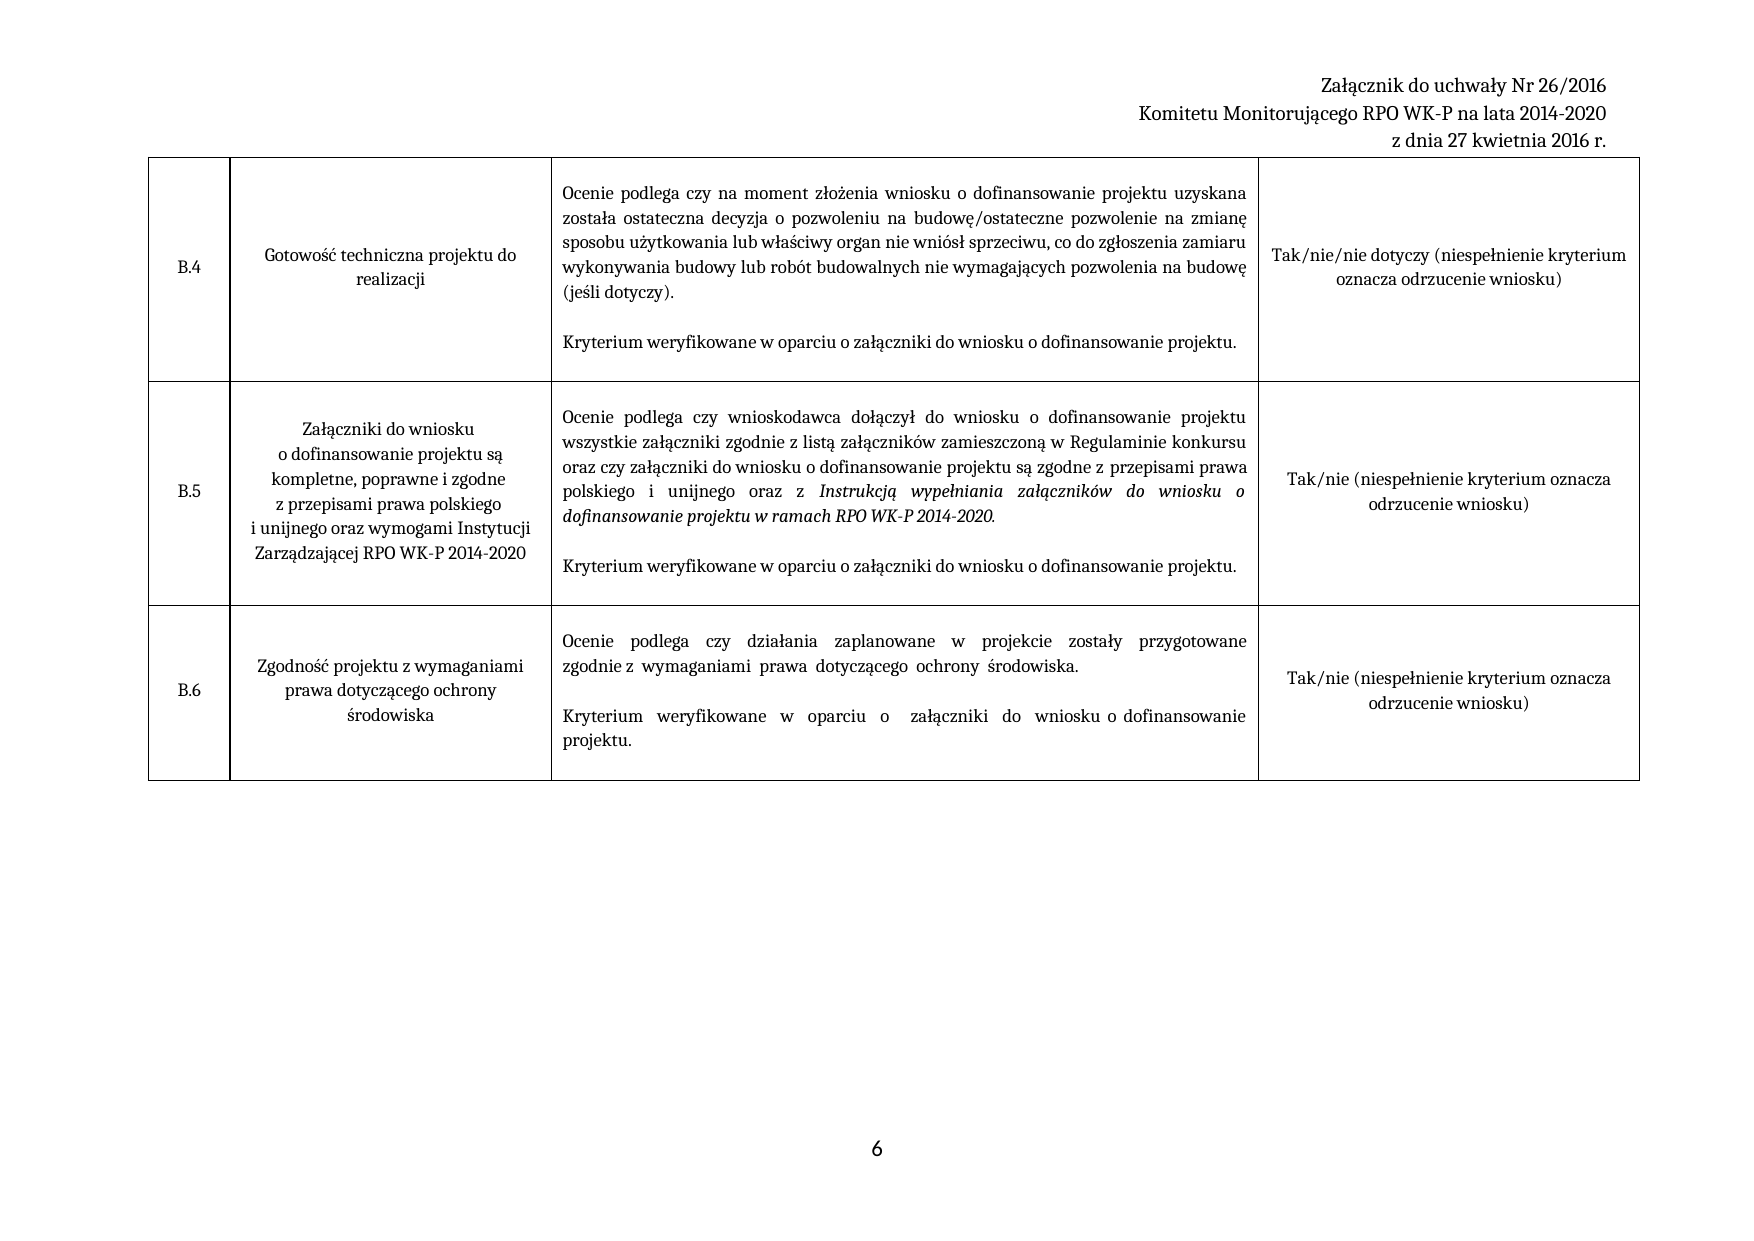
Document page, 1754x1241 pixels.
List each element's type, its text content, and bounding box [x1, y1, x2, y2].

table_cell Tak/nie (niespełnienie kryterium oznacza odrzucenie wniosku) [1259, 606, 1639, 779]
table_cell Tak/nie/nie dotyczy (niespełnienie kryterium oznacza odrzucenie wniosku) [1259, 158, 1639, 381]
table_cell Załączniki do wniosku o dofinansowanie projektu są kompletne, poprawne i zgodne z przepisami prawa polskiego i unijnego oraz wymogami Instytucji Zarządzającej RPO WK-P 2014-2020 [231, 382, 551, 605]
table_cell B.4 [149, 158, 229, 381]
table_cell Zgodność projektu z wymaganiami prawa dotyczącego ochrony środowiska [231, 606, 551, 779]
table_cell Ocenie podlega czy działania zaplanowane w projekcie zostały przygotowane zgodnie z wymaganiami prawa dotyczącego ochrony środowiska. Kryterium weryfikowane w oparciu o załączniki do wniosku o dofinansowanie projektu. [552, 606, 1258, 779]
table_cell Ocenie podlega czy na moment złożenia wniosku o dofinansowanie projektu uzyskana została ostateczna decyzja o pozwoleniu na budowę/ostateczne pozwolenie na zmianę sposobu użytkowania lub właściwy organ nie wniósł sprzeciwu, co do zgłoszenia zamiaru wykonywania budowy lub robót budowalnych nie wymagających pozwolenia na budowę (jeśli dotyczy). Kryterium weryfikowane w oparciu o załączniki do wniosku o dofinansowanie projektu. [552, 158, 1258, 381]
table_cell Gotowość techniczna projektu do realizacji [231, 158, 551, 381]
table_cell Tak/nie (niespełnienie kryterium oznacza odrzucenie wniosku) [1259, 382, 1639, 605]
table_cell B.6 [149, 606, 229, 779]
table_cell B.5 [149, 382, 229, 605]
table_cell Ocenie podlega czy wnioskodawca dołączył do wniosku o dofinansowanie projektu wszystkie załączniki zgodnie z listą załączników zamieszczoną w Regulaminie konkursu oraz czy załączniki do wniosku o dofinansowanie projektu są zgodne z przepisami prawa polskiego i unijnego oraz z Instrukcją wypełniania załączników do wniosku o dofinansowanie projektu w ramach RPO WK-P 2014-2020. Kryterium weryfikowane w oparciu o załączniki do wniosku o dofinansowanie projektu. [552, 382, 1258, 605]
